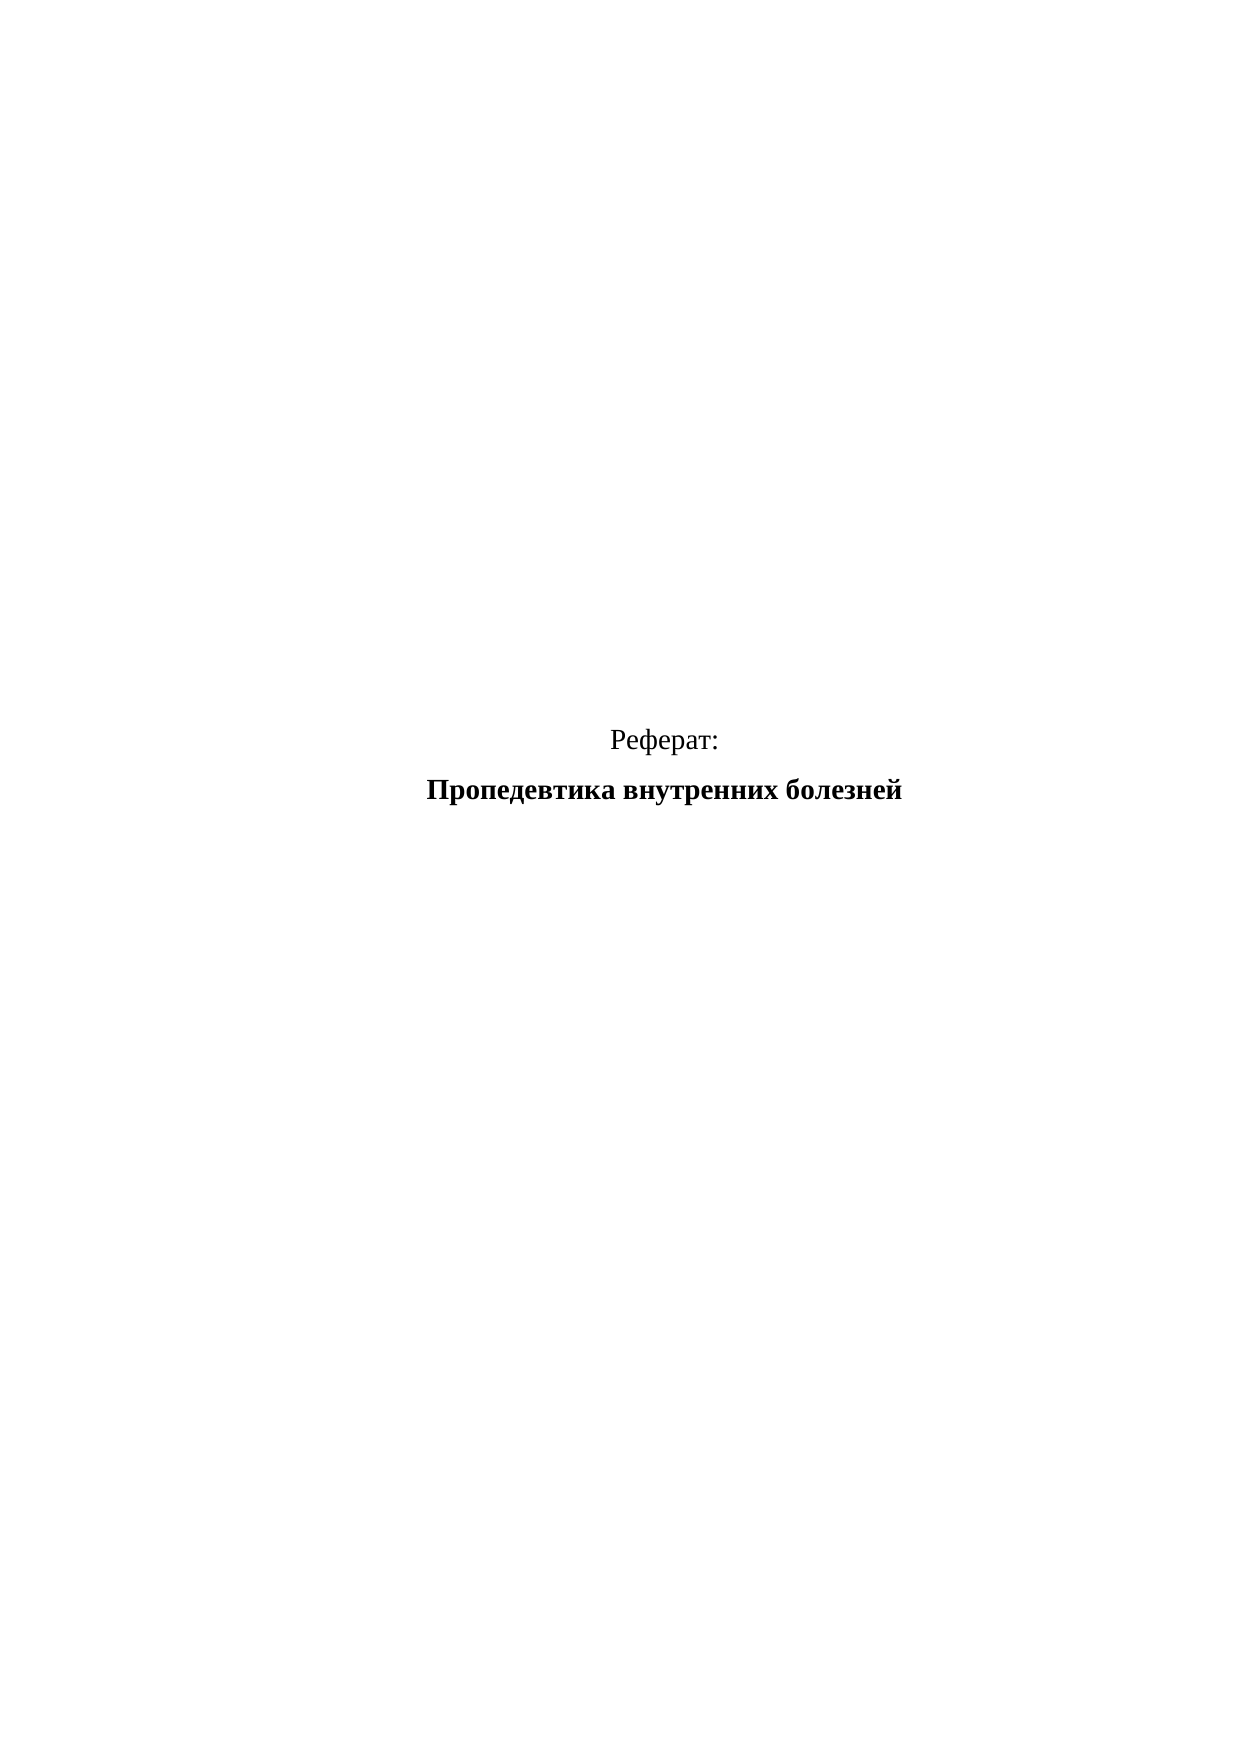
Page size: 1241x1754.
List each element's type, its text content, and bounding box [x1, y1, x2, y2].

text Реферат: [177, 722, 1152, 755]
text Пропедевтика внутренних болезней [177, 772, 1152, 806]
